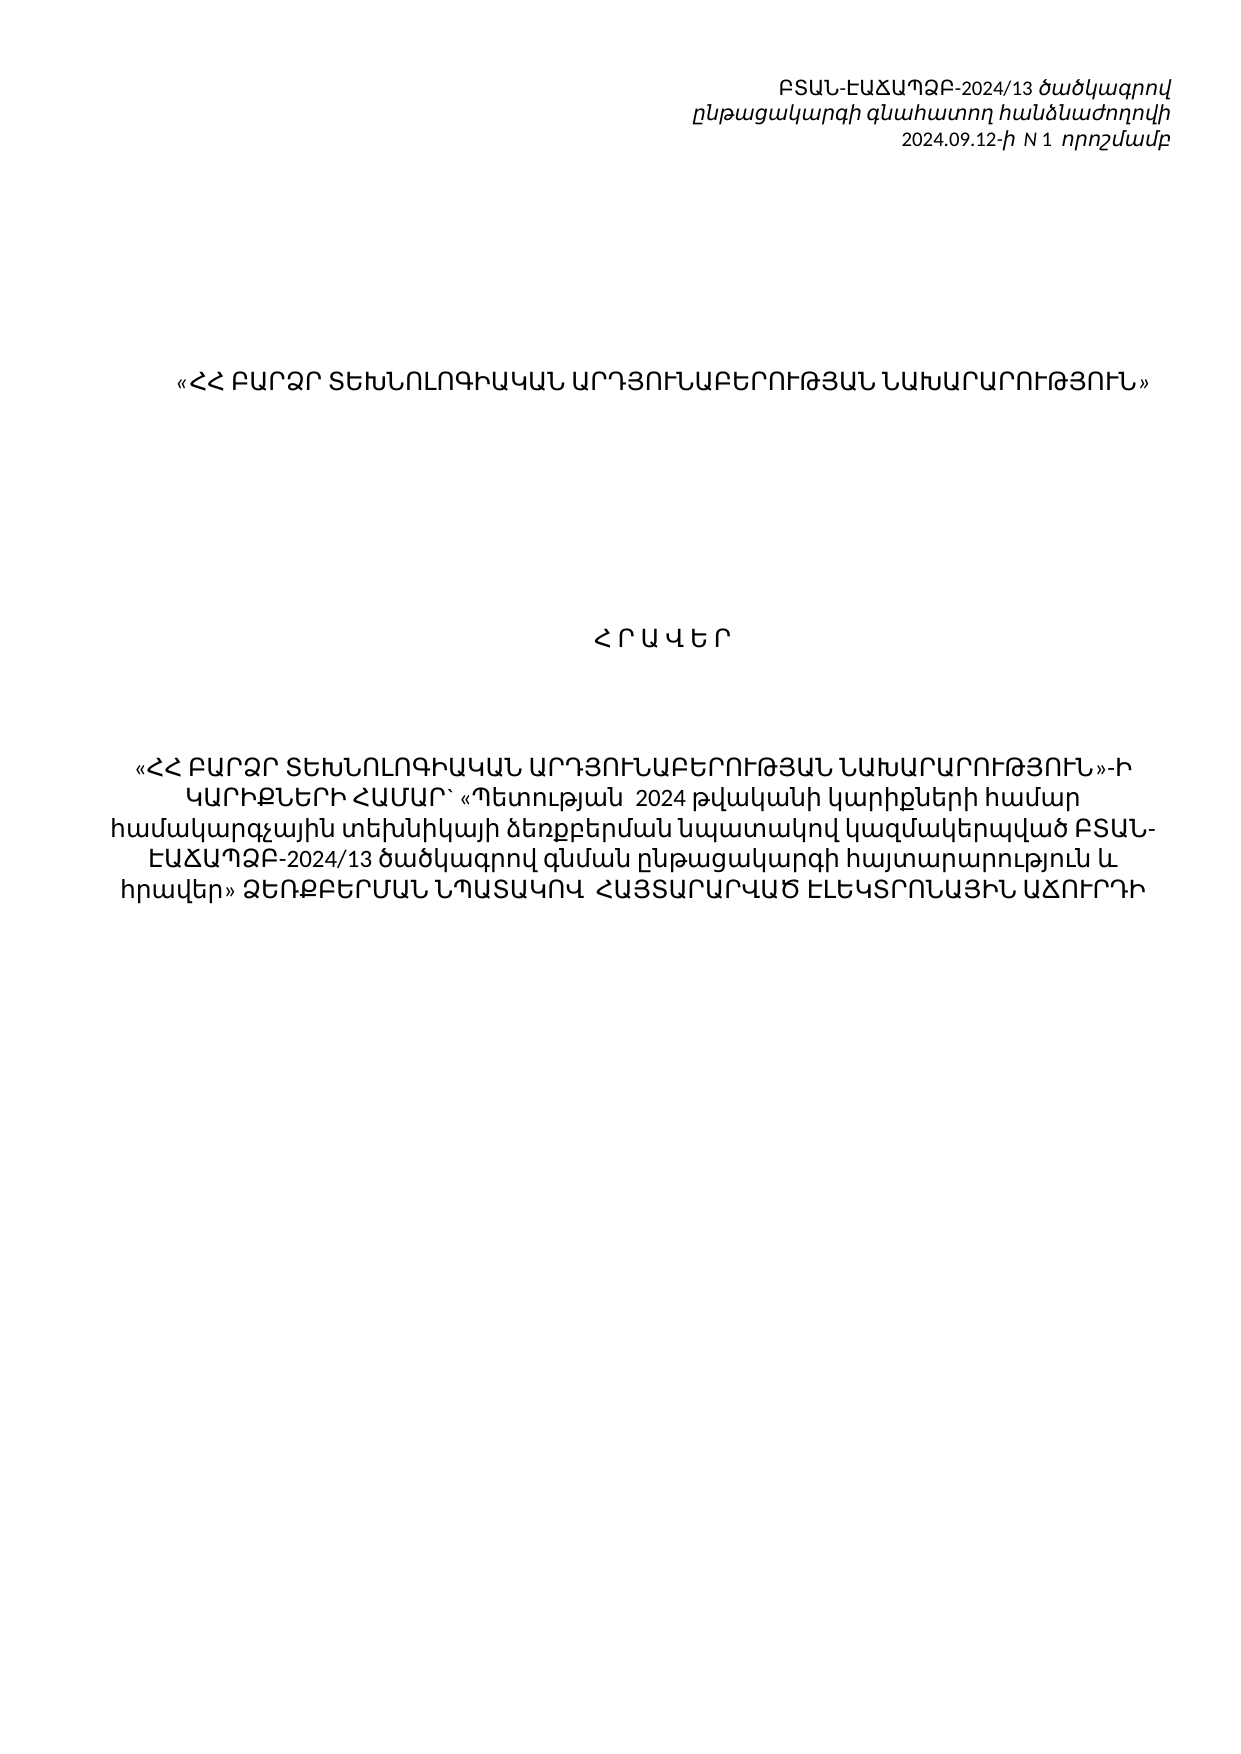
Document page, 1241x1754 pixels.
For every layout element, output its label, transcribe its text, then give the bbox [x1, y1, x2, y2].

text «ՀՀ ԲԱՐՁՐ ՏԵԽՆՈԼՈԳԻԱԿԱՆ ԱՐԴՅՈՒՆԱԲԵՐՈՒԹՅԱՆ ՆԱԽԱՐԱՐՈՒԹՅՈՒՆ»-Ի ԿԱՐԻՔՆԵՐԻ ՀԱՄԱՐ` «Պետության 2024 թվականի կարիքների համար համակարգչային տեխնիկայի ձեռքբերման նպատակով կազմակերպված ԲՏԱՆ-ԷԱՃԱՊՁԲ-2024/13 ծածկագրով գնման ընթացակարգի հայտարարություն և հրավեր» ՁԵՌՔԲԵՐՄԱՆ ՆՊԱՏԱԿՈՎ ՀԱՅՏԱՐԱՐՎԱԾ ԷԼԵԿՏՐՈՆԱՅԻՆ ԱՃՈՒՐԴԻ [94, 752, 1172, 904]
text 2024.09.12 -ի N 1 որոշմամբ [94, 126, 1171, 151]
text ԲՏԱՆ-ԷԱՃԱՊՁԲ-2024/13 ծածկագրով [94, 75, 1171, 100]
text « ՀՀ ԲԱՐՁՐ ՏԵԽՆՈԼՈԳԻԱԿԱՆ ԱՐԴՅՈՒՆԱԲԵՐՈՒԹՅԱՆ ՆԱԽԱՐԱՐՈՒԹՅՈՒՆ» [94, 366, 1172, 397]
text ընթացակարգի գնահատող հանձնաժողովի [94, 100, 1171, 126]
text Հ Ր Ա Վ Ե Ր [94, 623, 1172, 653]
